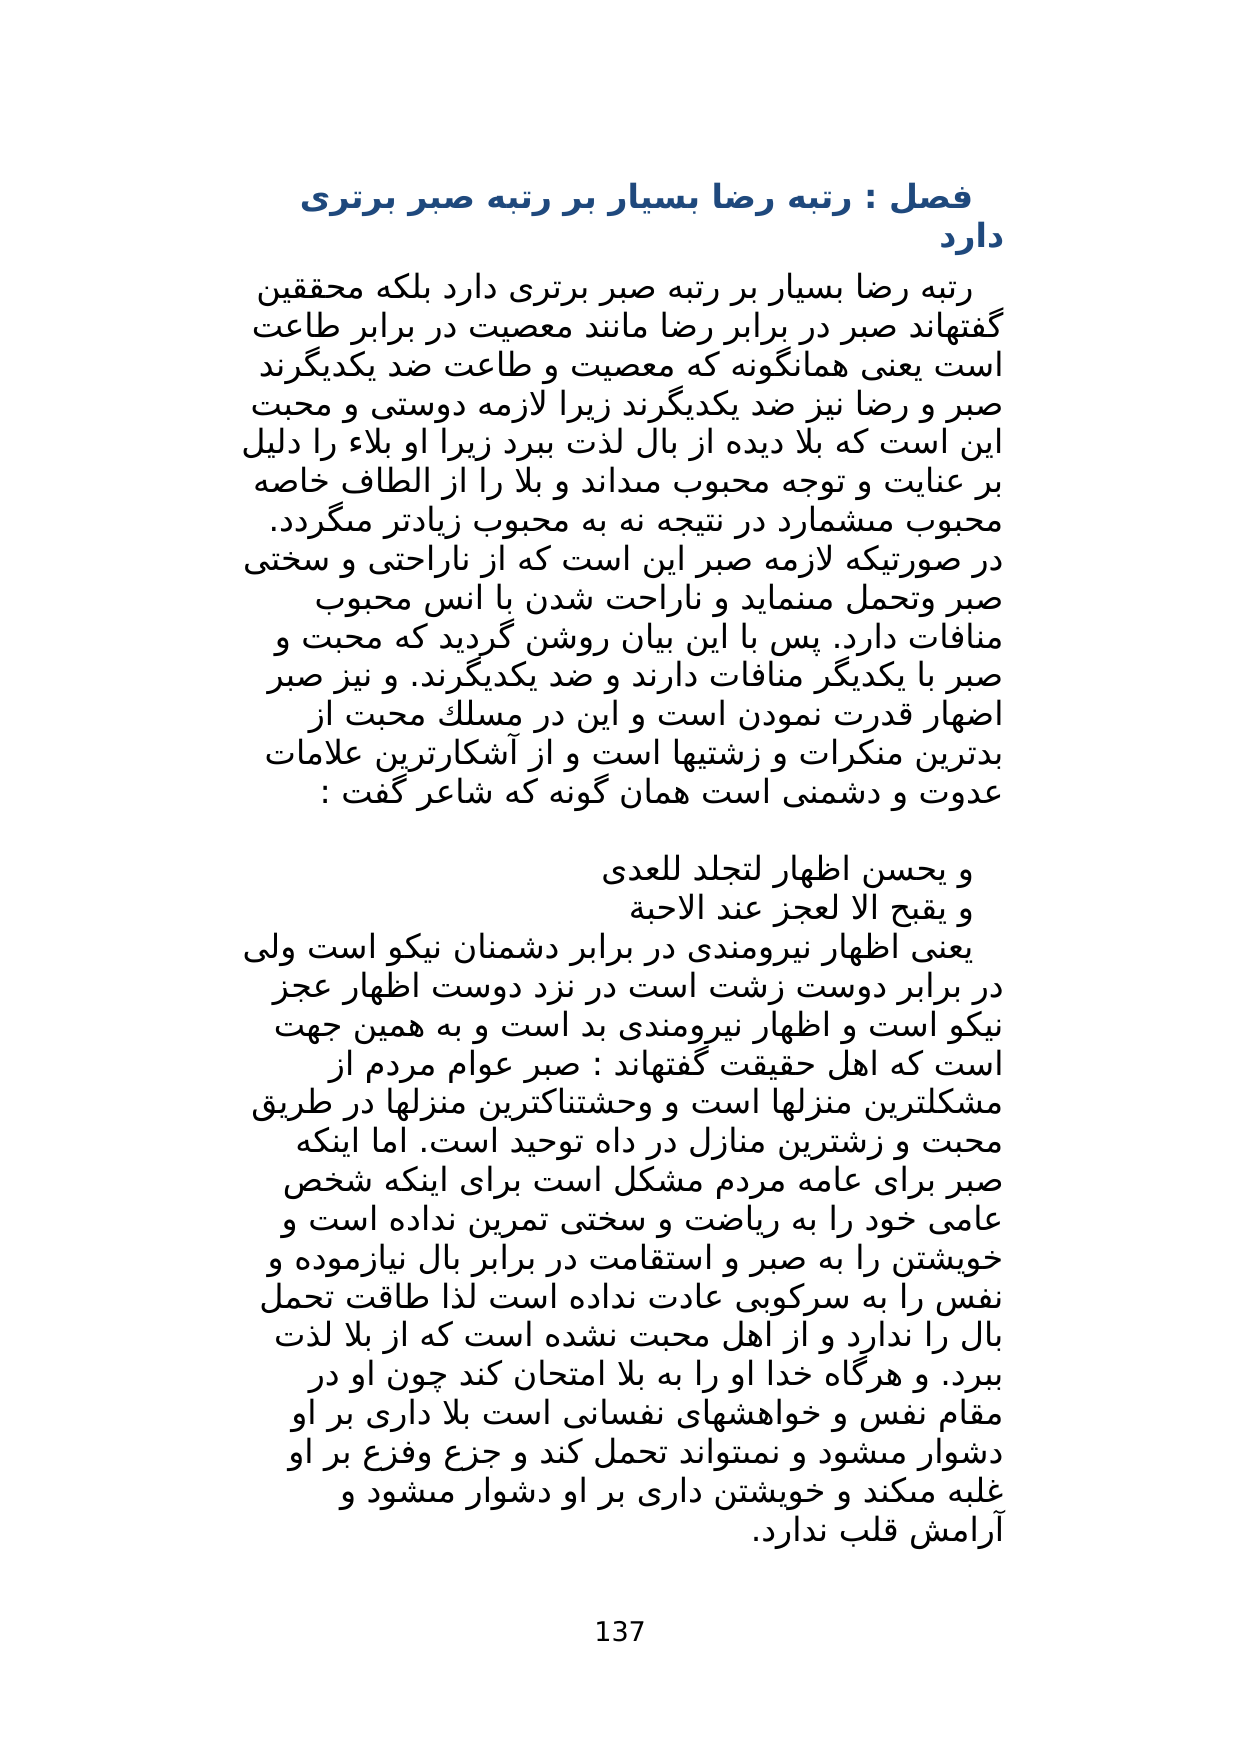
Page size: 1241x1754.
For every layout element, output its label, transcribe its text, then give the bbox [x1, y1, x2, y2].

text رتبه رضا بسيار بر رتبه صبر برترى دارد بلكه محققين گفته‏اند صبر در برابر رضا مانند معصيت در برابر طاعت است يعنى همانگونه كه معصيت و طاعت ضد يكديگرند صبر و رضا نيز ضد يكديگرند زيرا لازمه دوستى و محبت اين است كه بلا ديده از بال لذت ببرد زيرا او بلاء را دليل بر عنايت و توجه محبوب مى‏داند و بلا را از الطاف خاصه محبوب مى‏شمارد در نتيجه نه به محبوب زيادتر مى‏گردد. در صورتيكه لازمه صبر اين است كه از ناراحتى و سختى صبر وتحمل مى‏نمايد و ناراحت شدن با انس محبوب منافات دارد. پس با اين بيان روشن گرديد كه محبت و صبر با يكديگر منافات دارند و ضد يكديگرند. و نيز صبر اضهار قدرت نمودن است و اين در مسلك محبت از بدترين منكرات و زشتيها است و از آشكارترين علامات عدوت و دشمنى است همان گونه كه شاعر گفت : [236, 267, 1004, 811]
text و يحسن اظهار لتجلد للعدى [236, 850, 1004, 888]
subtitle فصل : رتبه رضا بسيار بر رتبه صبر برترى دارد [236, 177, 1004, 255]
text يعنى اظهار نيرومندى در برابر دشمنان نيكو است ولى در برابر دوست زشت است در نزد دوست اظهار عجز نيكو است و اظهار نيرومندى بد است و به همين جهت است كه اهل حقيقت گفته‏اند : صبر عوام مردم از مشكل‏ترين منزلها است و وحشتناكترين منزلها در طريق محبت و زشترين منازل در داه توحيد است. اما اينكه صبر براى عامه مردم مشكل است براى اينكه شخص عامى خود را به رياضت و سختى تمرين نداده است و خويشتن را به صبر و استقامت در برابر بال نيازموده و نفس را به سركوبى عادت نداده است لذا طاقت تحمل بال را ندارد و از اهل محبت نشده است كه از بلا لذت ببرد. و هرگاه خدا او را به بلا امتحان كند چون او در مقام نفس و خواهشهاى نفسانى است بلا دارى بر او دشوار مى‏شود و نمى‏تواند تحمل كند و جزع وفزع بر او غلبه مى‏كند و خويشتن دارى بر او دشوار مى‏شود و آرامش قلب ندارد. [236, 927, 1004, 1549]
text و يقبح الا لعجز عند الاحبة [236, 888, 1004, 927]
